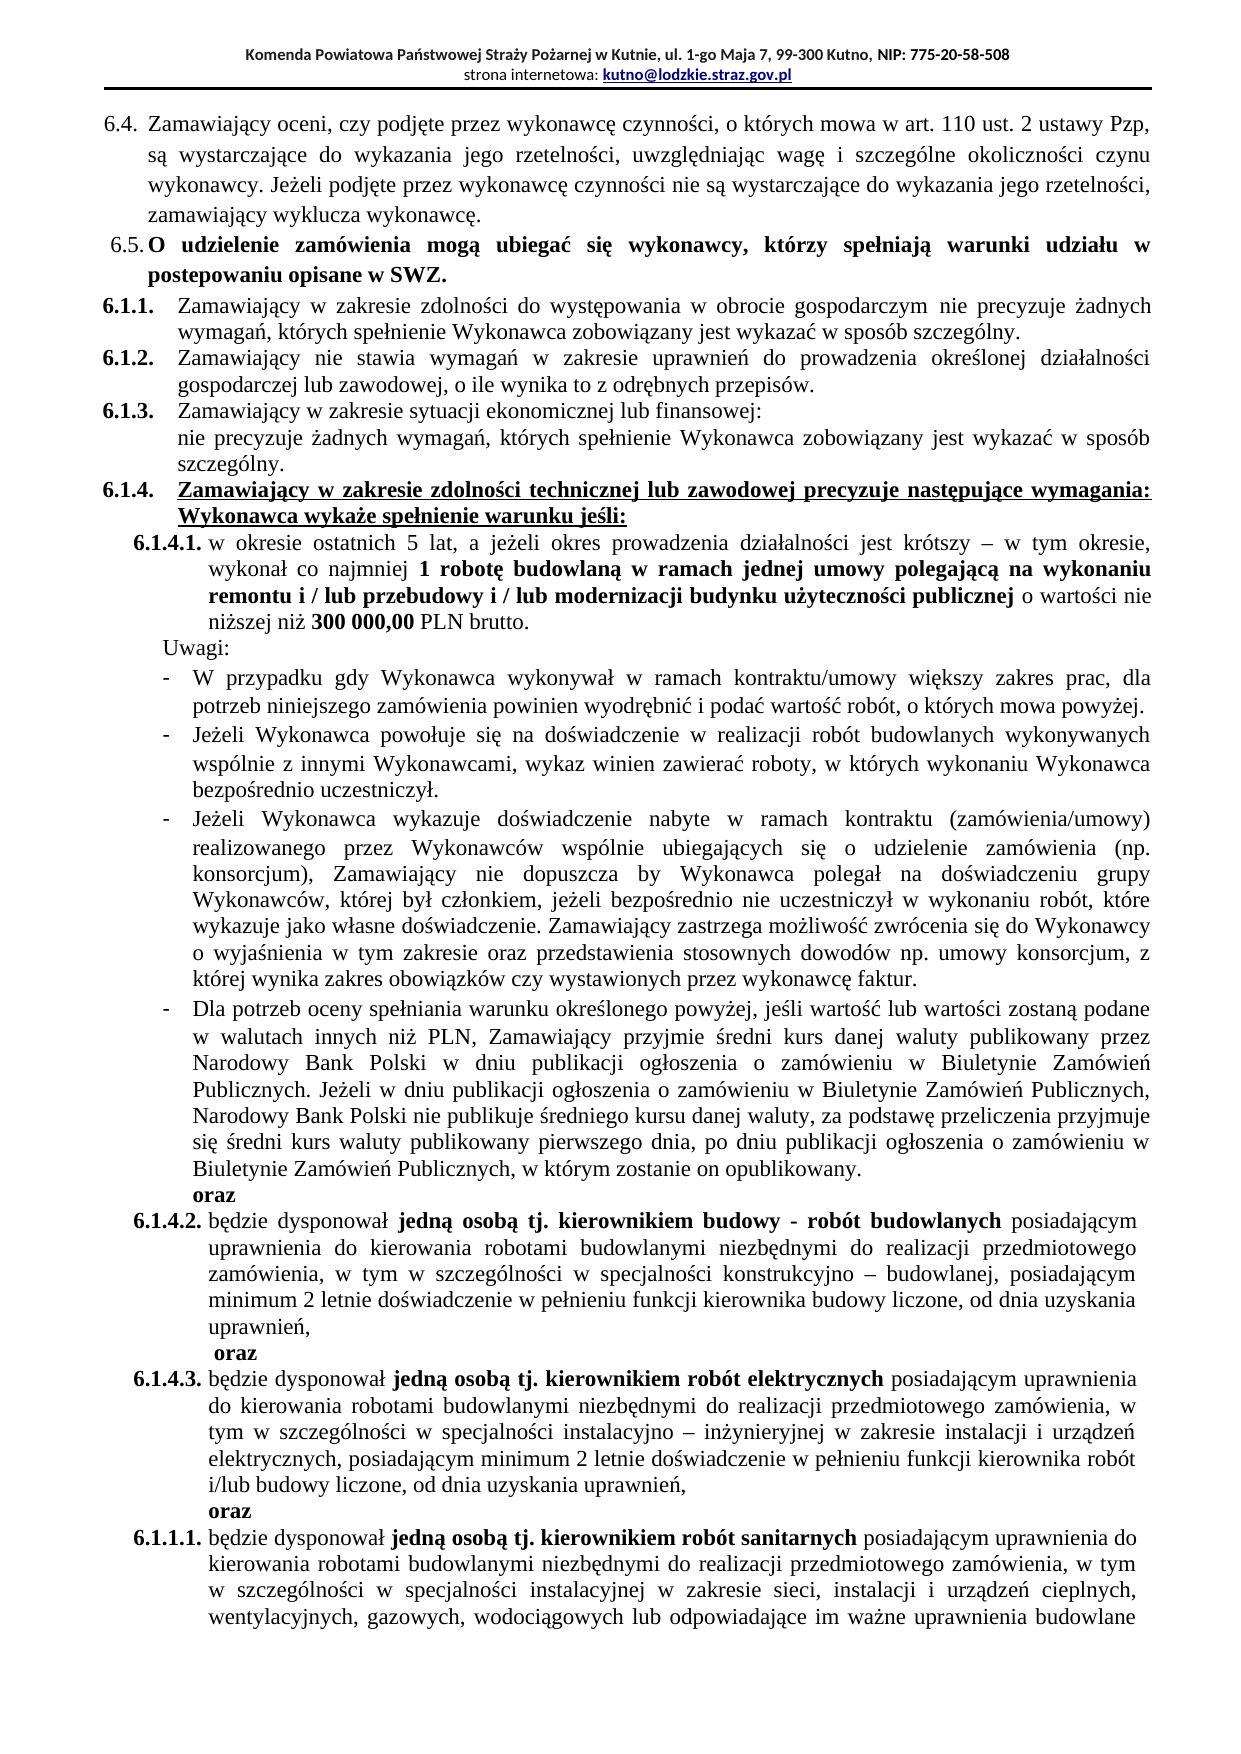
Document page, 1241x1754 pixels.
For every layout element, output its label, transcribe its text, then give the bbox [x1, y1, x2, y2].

list Zamawiający oceni, czy podjęte przez wykonawcę czynności, o których mowa w art. 110 ust. 2 ustawy Pzp, są wystarczające do wykazania jego rzetelności, uwzględniając wagę i szczególne okoliczności czynu wykonawcy. Jeżeli podjęte przez wykonawcę czynności nie są wystarczające do wykazania jego rzetelności, zamawiający wyklucza wykonawcę. [103, 111, 1152, 227]
list Zamawiający w zakresie zdolności do występowania w obrocie gospodarczym nie precyzuje żadnych wymagań, których spełnienie Wykonawca zobowiązany jest wykazać w sposób szczególny. [102, 292, 1152, 344]
list będzie dysponował jedną osobą tj. kierownikiem budowy - robót budowlanych posiadającym uprawnienia do kierowania robotami budowlanymi niezbędnymi do realizacji przedmiotowego zamówienia, w tym w szczególności w specjalności konstrukcyjno – budowlanej, posiadającym minimum 2 letnie doświadczenie w pełnieniu funkcji kierownika budowy liczone, od dnia uzyskania uprawnień, [133, 1207, 1137, 1339]
list oraz [208, 1339, 1137, 1366]
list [133, 1524, 1137, 1629]
list O udzielenie zamówienia mogą ubiegać się wykonawcy, którzy spełniają warunki udziału w postepowaniu opisane w SWZ. [110, 231, 1152, 288]
text oraz [192, 1181, 1152, 1207]
list oraz [208, 1497, 1137, 1524]
list w okresie ostatnich 5 lat, a jeżeli okres prowadzenia działalności jest krótszy – w tym okresie, wykonał co najmniej 1 robotę budowlaną w ramach jednej umowy polegającą na wykonaniu remontu i / lub przebudowy i / lub modernizacji budynku użyteczności publicznej o wartości nie niższej niż 300 000,00 PLN brutto. [133, 529, 1152, 634]
list Dla potrzeb oceny spełniania warunku określonego powyżej, jeśli wartość lub wartości zostaną podane w walutach innych niż PLN, Zamawiający przyjmie średni kurs danej waluty publikowany przez Narodowy Bank Polski w dniu publikacji ogłoszenia o zamówieniu w Biuletynie Zamówień Publicznych. Jeżeli w dniu publikacji ogłoszenia o zamówieniu w Biuletynie Zamówień Publicznych, Narodowy Bank Polski nie publikuje średniego kursu danej waluty, za podstawę przeliczenia przyjmuje się średni kurs waluty publikowany pierwszego dnia, po dniu publikacji ogłoszenia o zamówieniu w Biuletynie Zamówień Publicznych, w którym zostanie on opublikowany. [162, 992, 1152, 1181]
list Jeżeli Wykonawca wykazuje doświadczenie nabyte w ramach kontraktu (zamówienia/umowy) realizowanego przez Wykonawców wspólnie ubiegających się o udzielenie zamówienia (np. konsorcjum), Zamawiający nie dopuszcza by Wykonawca polegał na doświadczeniu grupy Wykonawców, której był członkiem, jeżeli bezpośrednio nie uczestniczył w wykonaniu robót, które wykazuje jako własne doświadczenie. Zamawiający zastrzega możliwość zwrócenia się do Wykonawcy o wyjaśnienia w tym zakresie oraz przedstawienia stosownych dowodów np. umowy konsorcjum, z której wynika zakres obowiązków czy wystawionych przez wykonawcę faktur. [162, 802, 1152, 992]
list Zamawiający w zakresie sytuacji ekonomicznej lub finansowej: [102, 397, 1152, 423]
list Zamawiający nie stawia wymagań w zakresie uprawnień do prowadzenia określonej działalności gospodarczej lub zawodowej, o ile wynika to z odrębnych przepisów. [102, 344, 1152, 397]
list Zamawiający w zakresie zdolności technicznej lub zawodowej precyzuje następujące wymagania: Wykonawca wykaże spełnienie warunku jeśli: [102, 476, 1152, 529]
text nie precyzuje żadnych wymagań, których spełnienie Wykonawca zobowiązany jest wykazać w sposób szczególny. [177, 423, 1152, 476]
list Jeżeli Wykonawca powołuje się na doświadczenie w realizacji robót budowlanych wykonywanych wspólnie z innymi Wykonawcami, wykaz winien zawierać roboty, w których wykonaniu Wykonawca bezpośrednio uczestniczył. [162, 718, 1152, 802]
list będzie dysponował jedną osobą tj. kierownikiem robót elektrycznych posiadającym uprawnienia do kierowania robotami budowlanymi niezbędnymi do realizacji przedmiotowego zamówienia, w tym w szczególności w specjalności instalacyjno – inżynieryjnej w zakresie instalacji i urządzeń elektrycznych, posiadającym minimum 2 letnie doświadczenie w pełnieniu funkcji kierownika robót i/lub budowy liczone, od dnia uzyskania uprawnień, [133, 1366, 1137, 1497]
text Uwagi: [162, 634, 1152, 661]
list W przypadku gdy Wykonawca wykonywał w ramach kontraktu/umowy większy zakres prac, dla potrzeb niniejszego zamówienia powinien wyodrębnić i podać wartość robót, o których mowa powyżej. [162, 661, 1152, 718]
